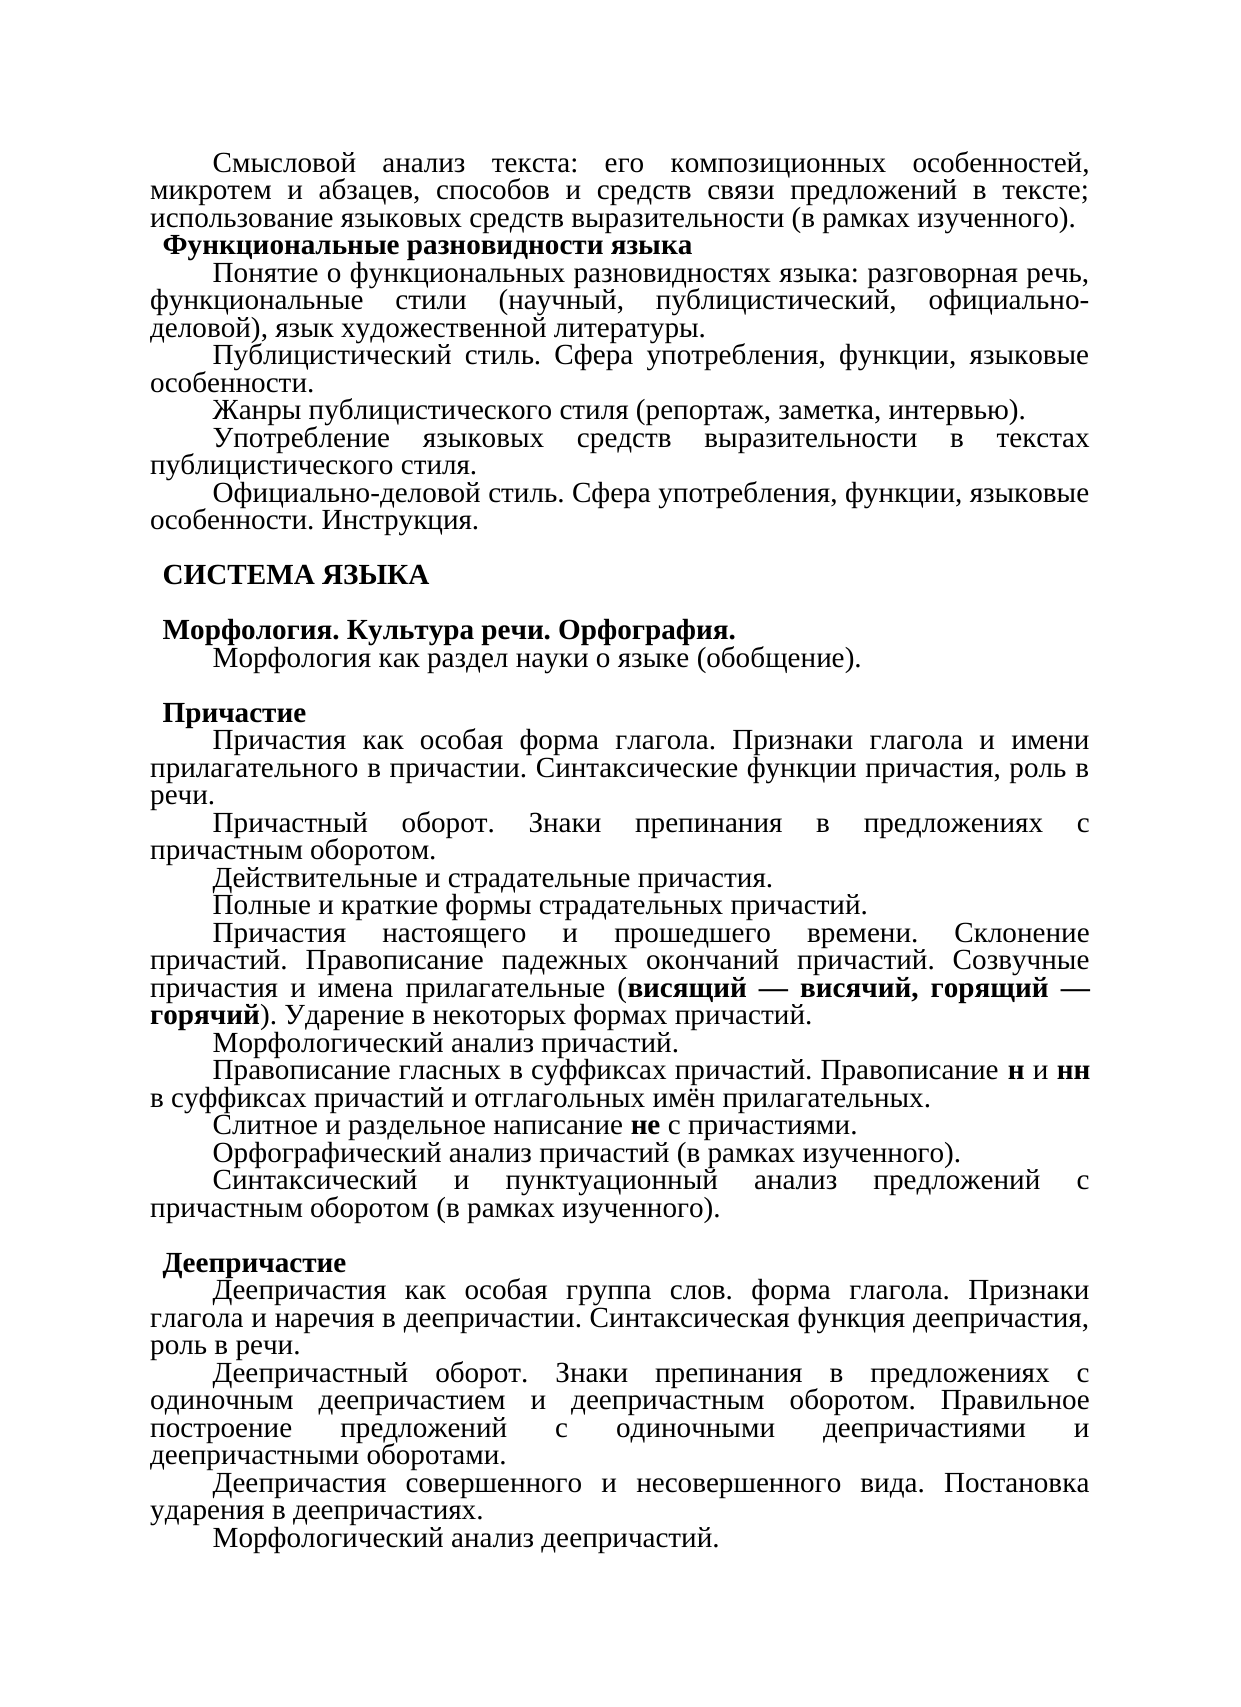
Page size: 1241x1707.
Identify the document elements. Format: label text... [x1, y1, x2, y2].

text Деепричастия совершенного и несовершенного вида. Постановка ударения в деепричастиях. [150, 1470, 1090, 1525]
text Синтаксический и пунктуационный анализ предложений с причастным оборотом (в рамках изученного). [150, 1167, 1090, 1222]
text Причастия настоящего и прошедшего времени. Склонение причастий. Правописание падежных окончаний причастий. Созвучные причастия и имена прилагательные (висящий — висячий, горящий — горячий). Ударение в некоторых формах причастий. [150, 920, 1090, 1030]
text СИСТЕМА ЯЗЫКА [162, 562, 1090, 590]
text Функциональные разновидности языка [162, 232, 1090, 260]
text Морфологический анализ деепричастий. [150, 1525, 1090, 1552]
text Правописание гласных в суффиксах причастий. Правописание н и нн в суффиксах причастий и отглагольных имён прилагательных. [150, 1057, 1090, 1112]
text Официально-деловой стиль. Сфера употребления, функции, языковые особенности. Инструкция. [150, 480, 1090, 535]
text Слитное и раздельное написание не с причастиями. [150, 1112, 1090, 1140]
text Жанры публицистического стиля (репортаж, заметка, интервью). [150, 397, 1090, 425]
text Смысловой анализ текста: его композиционных особенностей, микротем и абзацев, способов и средств связи предложений в тексте; использование языковых средств выразительности (в рамках изученного). [150, 150, 1090, 232]
text Употребление языковых средств выразительности в текстах публицистического стиля. [150, 425, 1090, 480]
text Морфология. Культура речи. Орфография. [162, 617, 1090, 645]
text Действительные и страдательные причастия. [150, 865, 1090, 892]
text Морфологический анализ причастий. [150, 1030, 1090, 1057]
text Полные и краткие формы страдательных причастий. [150, 892, 1090, 920]
text Понятие о функциональных разновидностях языка: разговорная речь, функциональные стили (научный, публицистический, официально-деловой), язык художественной литературы. [150, 260, 1090, 342]
text Причастный оборот. Знаки препинания в предложениях с причастным оборотом. [150, 810, 1090, 865]
text Деепричастный оборот. Знаки препинания в предложениях с одиночным деепричастием и деепричастным оборотом. Правильное построение предложений с одиночными деепричастиями и деепричастными оборотами. [150, 1360, 1090, 1470]
text Деепричастие [162, 1250, 1090, 1277]
text Публицистический стиль. Сфера употребления, функции, языковые особенности. [150, 342, 1090, 397]
text Причастия как особая форма глагола. Признаки глагола и имени прилагательного в причастии. Синтаксические функции причастия, роль в речи. [150, 727, 1090, 810]
text Орфографический анализ причастий (в рамках изученного). [150, 1140, 1090, 1167]
text Морфология как раздел науки о языке (обобщение). [150, 645, 1090, 672]
text Причастие [162, 700, 1090, 727]
text Деепричастия как особая группа слов. форма глагола. Признаки глагола и наречия в деепричастии. Синтаксическая функция деепричастия, роль в речи. [150, 1277, 1090, 1360]
